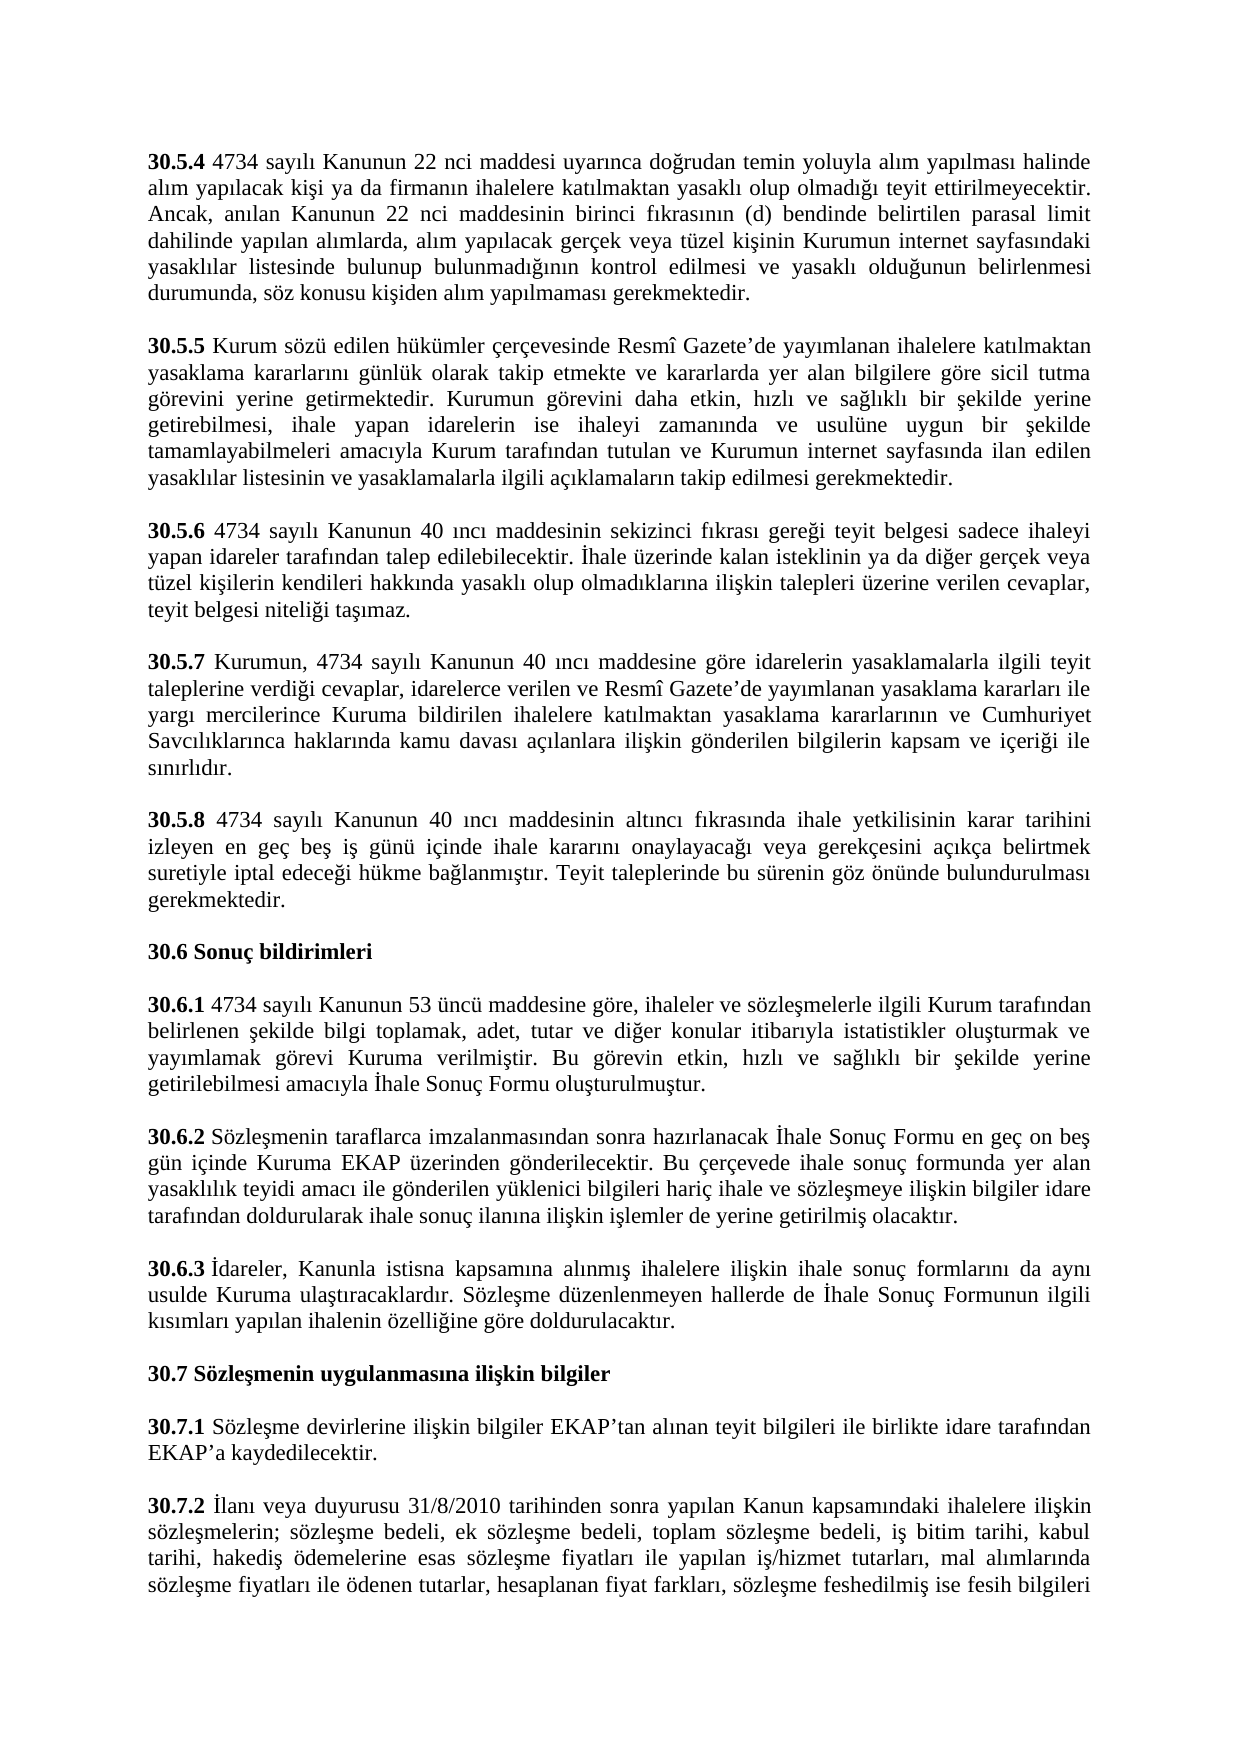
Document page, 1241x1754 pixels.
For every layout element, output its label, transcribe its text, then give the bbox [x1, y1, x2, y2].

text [148, 1492, 1092, 1597]
text 30.5.5 Kurum sözü edilen hükümler çerçevesinde Resmî Gazete’de yayımlanan ihalelere katılmaktan yasaklama kararlarını günlük olarak takip etmekte ve kararlarda yer alan bilgilere göre sicil tutma görevini yerine getirmektedir. Kurumun görevini daha etkin, hızlı ve sağlıklı bir şekilde yerine getirebilmesi, ihale yapan idarelerin ise ihaleyi zamanında ve usulüne uygun bir şekilde tamamlayabilmeleri amacıyla Kurum tarafından tutulan ve Kurumun internet sayfasında ilan edilen yasaklılar listesinin ve yasaklamalarla ilgili açıklamaların takip edilmesi gerekmektedir. [148, 332, 1092, 490]
text 30.5.7 Kurumun, 4734 sayılı Kanunun 40 ıncı maddesine göre idarelerin yasaklamalarla ilgili teyit taleplerine verdiği cevaplar, idarelerce verilen ve Resmî Gazete’de yayımlanan yasaklama kararları ile yargı mercilerince Kuruma bildirilen ihalelere katılmaktan yasaklama kararlarının ve Cumhuriyet Savcılıklarınca haklarında kamu davası açılanlara ilişkin gönderilen bilgilerin kapsam ve içeriği ile sınırlıdır. [148, 648, 1092, 780]
text 30.5.4 4734 sayılı Kanunun 22 nci maddesi uyarınca doğrudan temin yoluyla alım yapılması halinde alım yapılacak kişi ya da firmanın ihalelere katılmaktan yasaklı olup olmadığı teyit ettirilmeyecektir. Ancak, anılan Kanunun 22 nci maddesinin birinci fıkrasının (d) bendinde belirtilen parasal limit dahilinde yapılan alımlarda, alım yapılacak gerçek veya tüzel kişinin Kurumun internet sayfasındaki yasaklılar listesinde bulunup bulunmadığının kontrol edilmesi ve yasaklı olduğunun belirlenmesi durumunda, söz konusu kişiden alım yapılmaması gerekmektedir. [148, 148, 1092, 306]
text 30.6 Sonuç bildirimleri [148, 938, 1092, 965]
text 30.6.3 İdareler, Kanunla istisna kapsamına alınmış ihalelere ilişkin ihale sonuç formlarını da aynı usulde Kuruma ulaştıracaklardır. Sözleşme düzenlenmeyen hallerde de İhale Sonuç Formunun ilgili kısımları yapılan ihalenin özelliğine göre doldurulacaktır. [148, 1254, 1092, 1334]
text 30.7 Sözleşmenin uygulanmasına ilişkin bilgiler [148, 1360, 1092, 1386]
text 30.5.6 4734 sayılı Kanunun 40 ıncı maddesinin sekizinci fıkrası gereği teyit belgesi sadece ihaleyi yapan idareler tarafından talep edilebilecektir. İhale üzerinde kalan isteklinin ya da diğer gerçek veya tüzel kişilerin kendileri hakkında yasaklı olup olmadıklarına ilişkin talepleri üzerine verilen cevaplar, teyit belgesi niteliği taşımaz. [148, 517, 1092, 622]
text 30.5.8 4734 sayılı Kanunun 40 ıncı maddesinin altıncı fıkrasında ihale yetkilisinin karar tarihini izleyen en geç beş iş günü içinde ihale kararını onaylayacağı veya gerekçesini açıkça belirtmek suretiyle iptal edeceği hükme bağlanmıştır. Teyit taleplerinde bu sürenin göz önünde bulundurulması gerekmektedir. [148, 807, 1092, 912]
text 30.7.1 Sözleşme devirlerine ilişkin bilgiler EKAP’tan alınan teyit bilgileri ile birlikte idare tarafından EKAP’a kaydedilecektir. [148, 1413, 1092, 1465]
text 30.6.1 4734 sayılı Kanunun 53 üncü maddesine göre, ihaleler ve sözleşmelerle ilgili Kurum tarafından belirlenen şekilde bilgi toplamak, adet, tutar ve diğer konular itibarıyla istatistikler oluşturmak ve yayımlamak görevi Kuruma verilmiştir. Bu görevin etkin, hızlı ve sağlıklı bir şekilde yerine getirilebilmesi amacıyla İhale Sonuç Formu oluşturulmuştur. [148, 991, 1092, 1096]
text 30.6.2 Sözleşmenin taraflarca imzalanmasından sonra hazırlanacak İhale Sonuç Formu en geç on beş gün içinde Kuruma EKAP üzerinden gönderilecektir. Bu çerçevede ihale sonuç formunda yer alan yasaklılık teyidi amacı ile gönderilen yüklenici bilgileri hariç ihale ve sözleşmeye ilişkin bilgiler idare tarafından doldurularak ihale sonuç ilanına ilişkin işlemler de yerine getirilmiş olacaktır. [148, 1123, 1092, 1228]
